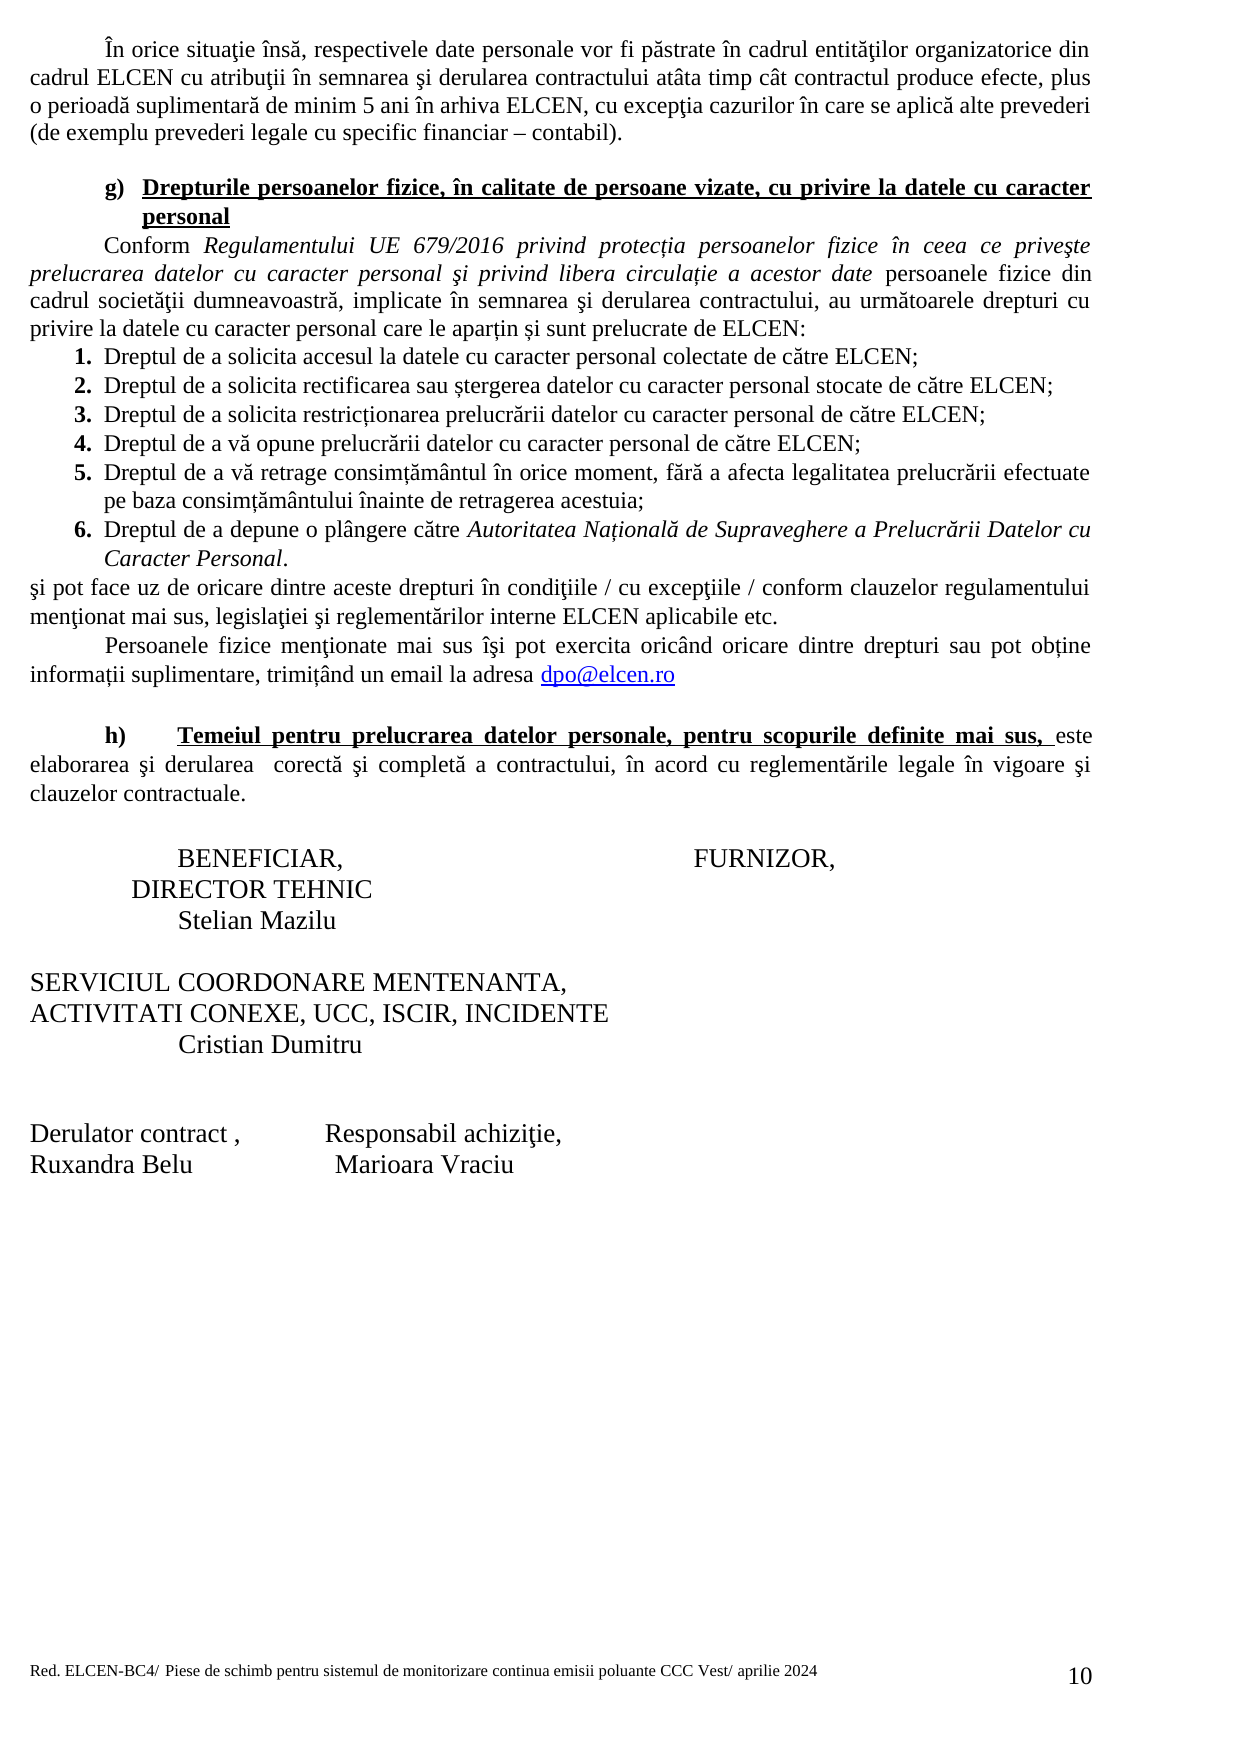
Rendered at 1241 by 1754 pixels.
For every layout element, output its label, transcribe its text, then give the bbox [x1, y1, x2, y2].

text DIRECTOR TEHNIC [29, 873, 1092, 904]
text Derulator contract , Responsabil achiziţie, [29, 1117, 1092, 1148]
list Dreptul de a vă retrage consimțământul în orice moment, fără a afecta legalitatea prelucrării efectuate pe baza consimțământului înainte de retragerea acestuia; [74, 458, 1092, 514]
text ACTIVITATI CONEXE, UCC, ISCIR, INCIDENTE [29, 997, 1092, 1029]
list Dreptul de a solicita restricționarea prelucrării datelor cu caracter personal de către ELCEN; [74, 400, 1092, 427]
text Stelian Mazilu [29, 904, 1092, 935]
text Ruxandra Belu Marioara Vraciu [29, 1148, 1092, 1179]
text Conform Regulamentului UE 679/2016 privind protecția persoanelor fizice în ceea ce priveşte prelucrarea datelor cu caracter personal şi privind libera circulație a acestor date persoanele fizice din cadrul societăţii dumneavoastră, implicate în semnarea şi derularea contractului, au următoarele drepturi cu privire la datele cu caracter personal care le aparțin și sunt prelucrate de ELCEN: [29, 231, 1092, 342]
text În orice situaţie însă, respectivele date personale vor fi păstrate în cadrul entităţilor organizatorice din cadrul ELCEN cu atribuţii în semnarea şi derularea contractului atâta timp cât contractul produce efecte, plus o perioadă suplimentară de minim 5 ani în arhiva ELCEN, cu excepţia cazurilor în care se aplică alte prevederi (de exemplu prevederi legale cu specific financiar – contabil). [29, 35, 1092, 146]
text Persoanele fizice menţionate mai sus îşi pot exercita oricând oricare dintre drepturi sau pot obține informații suplimentare, trimițând un email la adresa dpo@elcen.ro [29, 631, 1092, 688]
list Dreptul de a solicita rectificarea sau ștergerea datelor cu caracter personal stocate de către ELCEN; [74, 371, 1092, 398]
list Dreptul de a depune o plângere către Autoritatea Națională de Supraveghere a Prelucrării Datelor cu Caracter Personal. [74, 516, 1092, 572]
list Drepturile persoanelor fizice, în calitate de persoane vizate, cu privire la datele cu caracter personal [104, 173, 1092, 230]
text Cristian Dumitru [29, 1029, 1092, 1060]
text SERVICIUL COORDONARE MENTENANTA, [29, 966, 1092, 997]
list Dreptul de a vă opune prelucrării datelor cu caracter personal de către ELCEN; [74, 429, 1092, 456]
text BENEFICIAR, FURNIZOR, [103, 842, 1092, 873]
list Dreptul de a solicita accesul la datele cu caracter personal colectate de către ELCEN; [74, 342, 1092, 369]
list Temeiul pentru prelucrarea datelor personale, pentru scopurile definite mai sus, este elaborarea şi derularea corectă şi completă a contractului, în acord cu reglementările legale în vigoare şi clauzelor contractuale. [29, 721, 1092, 807]
list şi pot face uz de oricare dintre aceste drepturi în condiţiile / cu excepţiile / conform clauzelor regulamentului menţionat mai sus, legislaţiei şi reglementărilor interne ELCEN aplicabile etc. [29, 573, 1092, 630]
